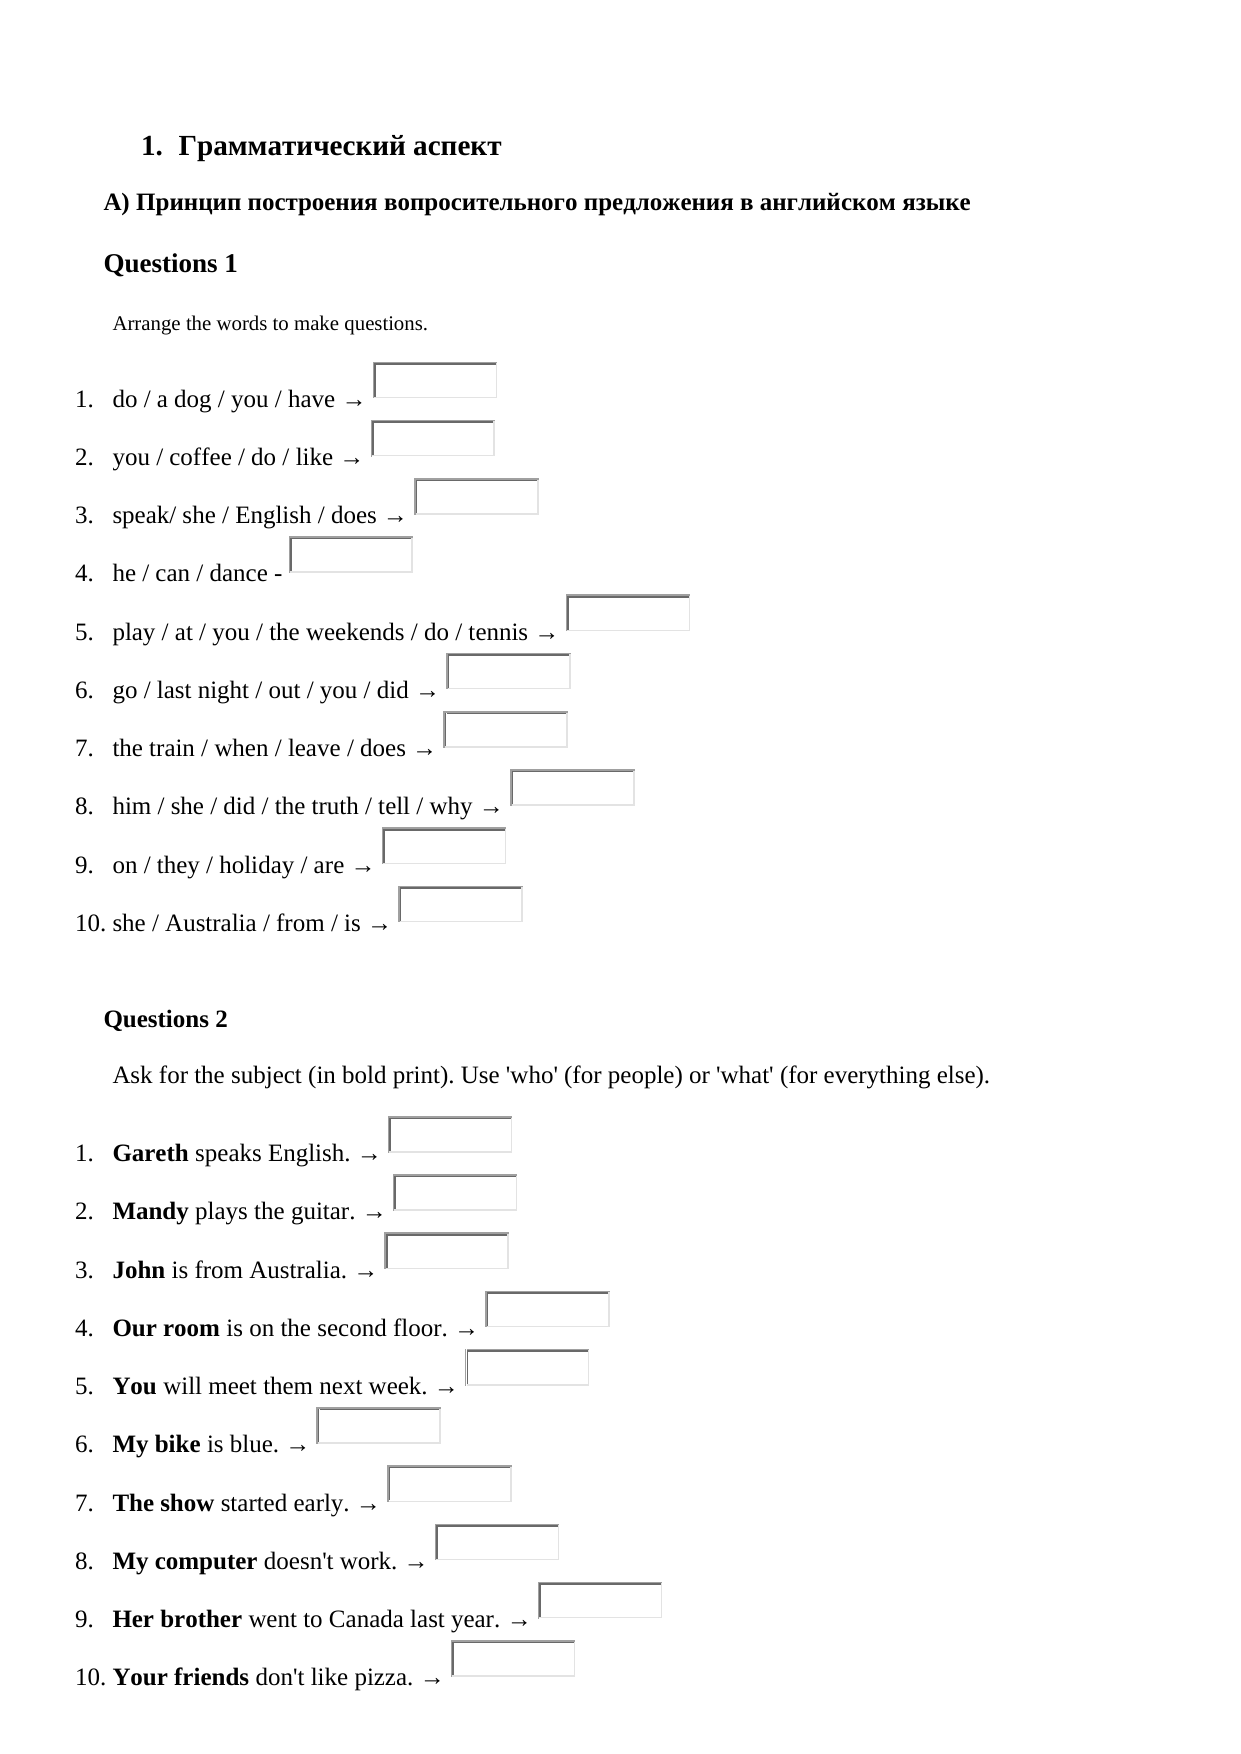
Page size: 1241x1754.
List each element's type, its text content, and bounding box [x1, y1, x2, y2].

list Our room is on the second floor. → [75, 1291, 1152, 1342]
list you / coffee / do / like → [75, 420, 1152, 471]
list do / a dog / you / have → [75, 362, 1152, 413]
list John is from Australia. → [75, 1232, 1152, 1283]
list go / last night / out / you / did → [75, 653, 1152, 704]
text Questions 2 [103, 1004, 1152, 1032]
list him / she / did / the truth / tell / why → [75, 769, 1152, 820]
text Questions 1 [103, 247, 1152, 278]
text Ask for the subject (in bold print). Use 'who' (for people) or 'what' (for everything else). [112, 1059, 1152, 1089]
list My computer doesn't work. → [75, 1523, 1152, 1574]
list play / at / you / the weekends / do / tennis → [75, 594, 1152, 646]
list Mandy plays the guitar. → [75, 1174, 1152, 1225]
list on / they / holiday / are → [75, 827, 1152, 878]
list The show started early. → [75, 1465, 1152, 1516]
list My bike is blue. → [75, 1407, 1152, 1458]
list speak/ she / English / does → [75, 478, 1152, 529]
list Your friends don't like pizza. → [75, 1640, 1152, 1691]
list the train / when / leave / does → [75, 711, 1152, 762]
text Arrange the words to make questions. [112, 305, 1152, 335]
list she / Australia / from / is → [75, 886, 1152, 937]
list You will meet them next week. → [75, 1349, 1152, 1400]
list Грамматический аспект [141, 128, 1152, 161]
list he / can / dance - [75, 536, 1152, 587]
list Gareth speaks English. → [75, 1116, 1152, 1167]
text А) Принцип построения вопросительного предложения в английском языке [103, 187, 1152, 216]
list Her brother went to Canada last year. → [75, 1582, 1152, 1633]
